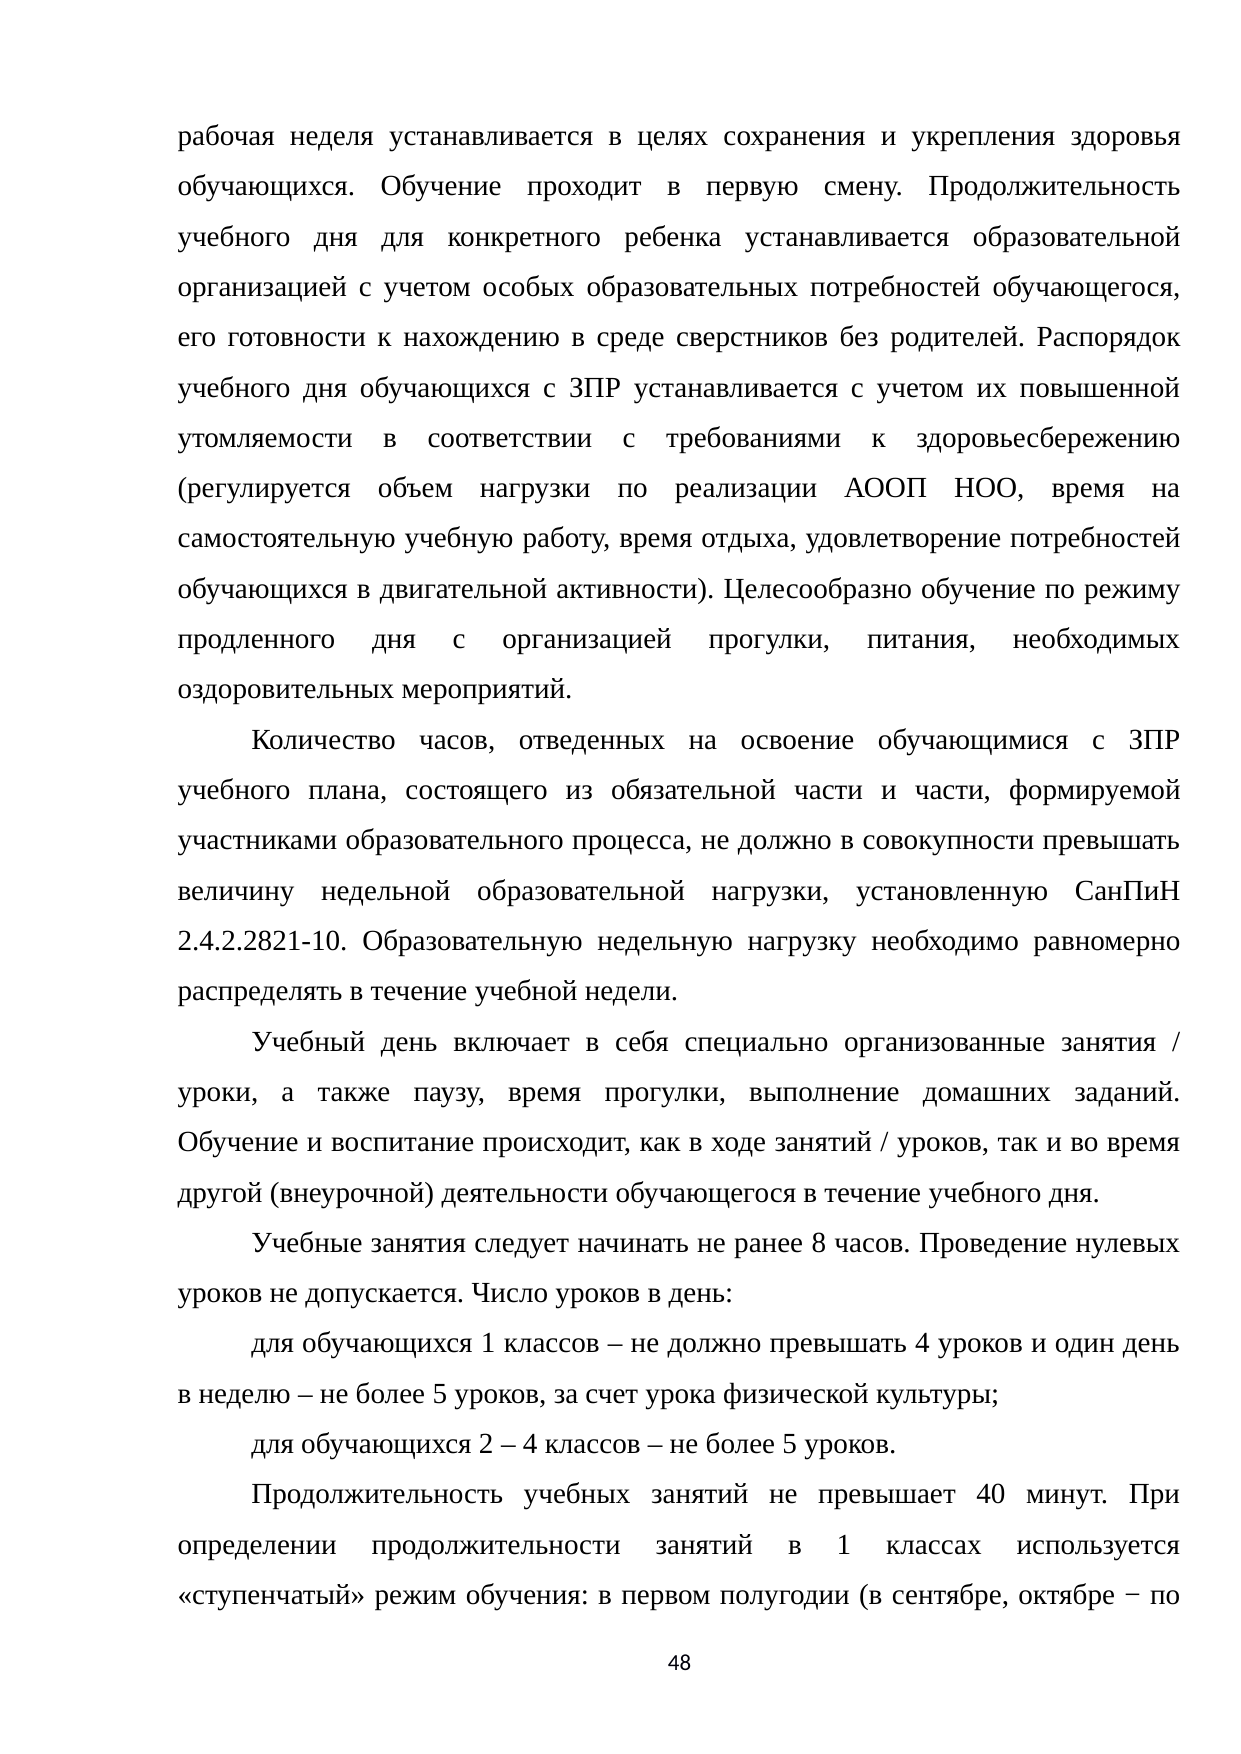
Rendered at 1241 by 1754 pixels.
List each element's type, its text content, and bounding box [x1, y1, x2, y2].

text Учебный день включает в себя специально организованные занятия / уроки, а также паузу, время прогулки, выполнение домашних заданий. Обучение и воспитание происходит, как в ходе занятий / уроков, так и во время другой (внеурочной) деятельности обучающегося в течение учебного дня. [177, 1024, 1181, 1208]
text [177, 118, 1181, 705]
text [177, 1477, 1181, 1611]
text для обучающихся 2 – 4 классов – не более 5 уроков. [177, 1426, 1181, 1460]
text Учебные занятия следует начинать не ранее 8 часов. Проведение нулевых уроков не допускается. Число уроков в день: [177, 1225, 1181, 1309]
text для обучающихся 1 классов – не должно превышать 4 уроков и один день в неделю – не более 5 уроков, за счет урока физической культуры; [177, 1326, 1181, 1409]
text Количество часов, отведенных на освоение обучающимися с ЗПР учебного плана, состоящего из обязательной части и части, формируемой участниками образовательного процесса, не должно в совокупности превышать величину недельной образовательной нагрузки, установленную СанПиН 2.4.2.2821-10. Образовательную недельную нагрузку необходимо равномерно распределять в течение учебной недели. [177, 722, 1181, 1007]
